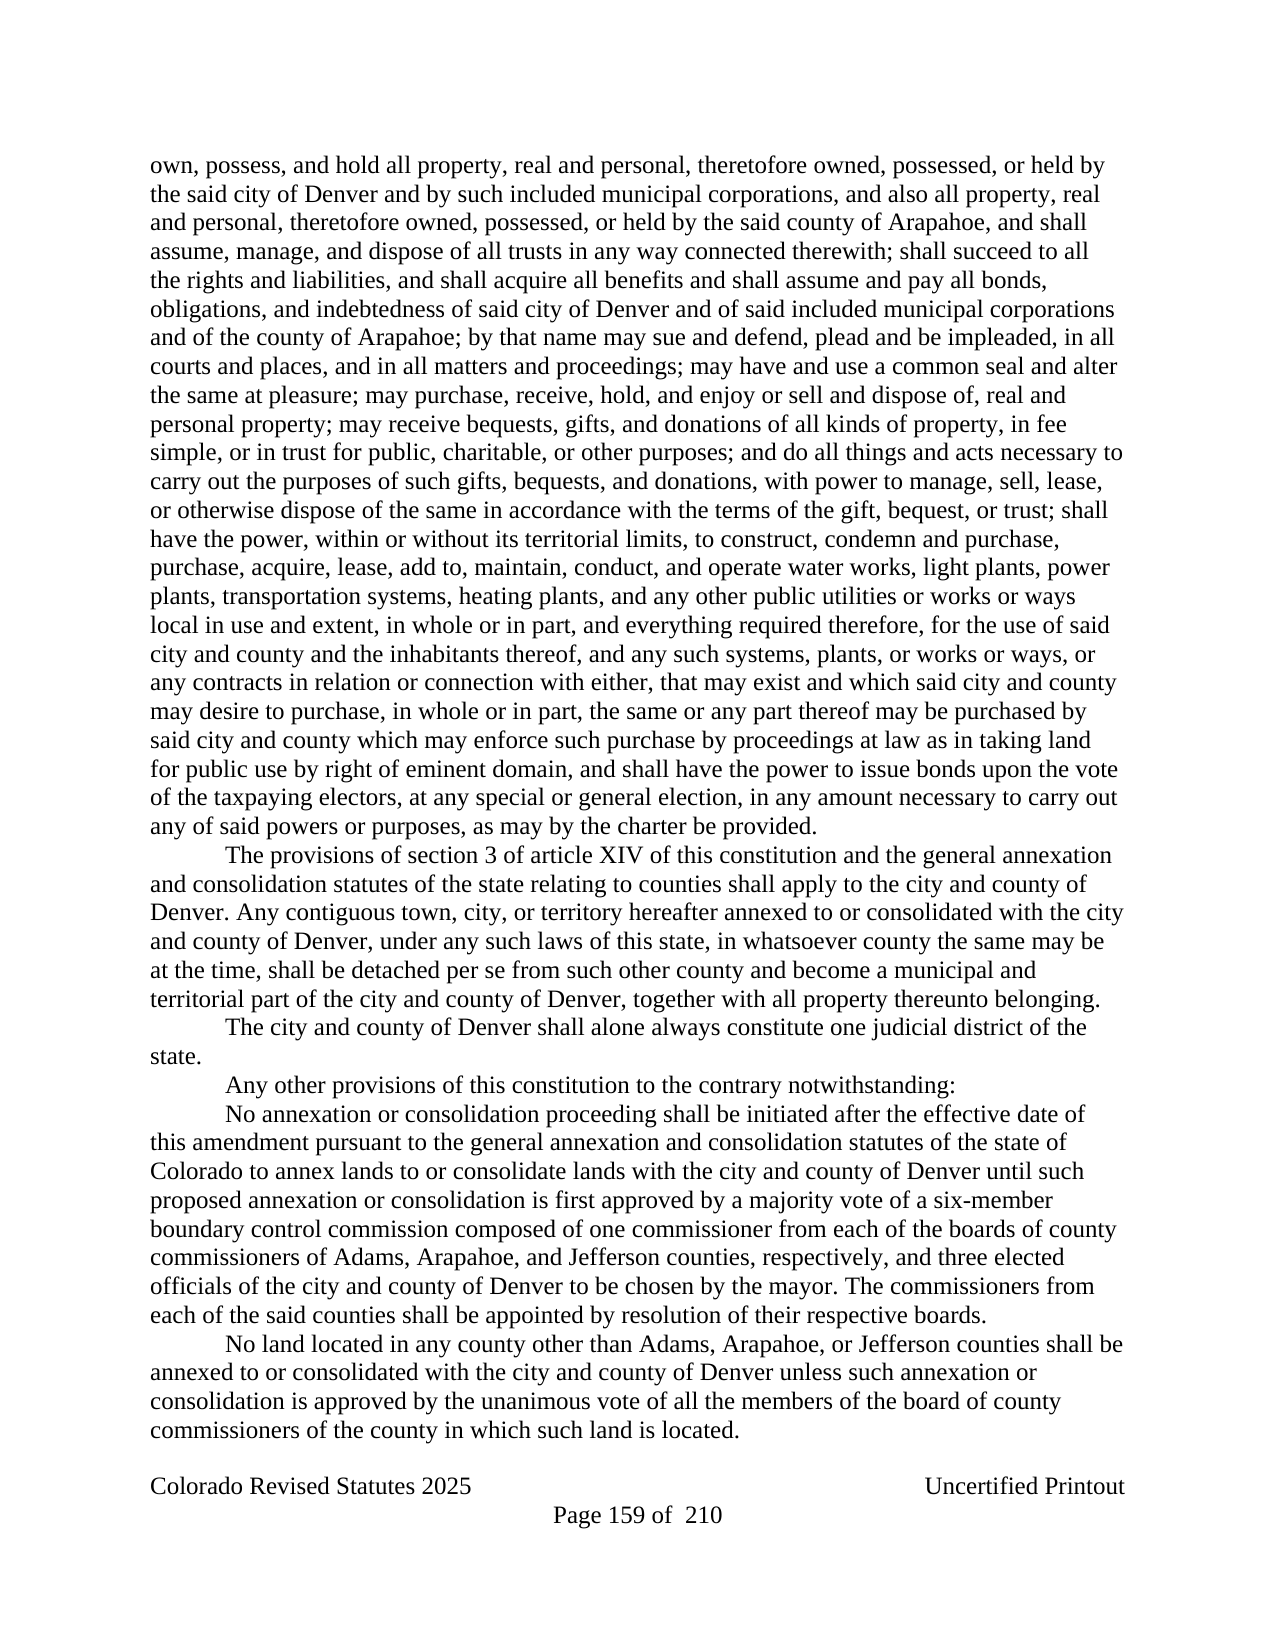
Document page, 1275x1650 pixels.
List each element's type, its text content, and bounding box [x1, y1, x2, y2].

text Any other provisions of this constitution to the contrary notwithstanding: [150, 1070, 1125, 1099]
text No annexation or consolidation proceeding shall be initiated after the effective date of this amendment pursuant to the general annexation and consolidation statutes of the state of Colorado to annex lands to or consolidate lands with the city and county of Denver until such proposed annexation or consolidation is first approved by a majority vote of a six-member boundary control commission composed of one commissioner from each of the boards of county commissioners of Adams, Arapahoe, and Jefferson counties, respectively, and three elected officials of the city and county of Denver to be chosen by the mayor. The commissioners from each of the said counties shall be appointed by resolution of their respective boards. [150, 1099, 1125, 1329]
text The city and county of Denver shall alone always constitute one judicial district of the state. [150, 1012, 1125, 1070]
text No land located in any county other than Adams, Arapahoe, or Jefferson counties shall be annexed to or consolidated with the city and county of Denver unless such annexation or consolidation is approved by the unanimous vote of all the members of the board of county commissioners of the county in which such land is located. [150, 1329, 1125, 1444]
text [150, 150, 1125, 840]
text The provisions of section 3 of article XIV of this constitution and the general annexation and consolidation statutes of the state relating to counties shall apply to the city and county of Denver. Any contiguous town, city, or territory hereafter annexed to or consolidated with the city and county of Denver, under any such laws of this state, in whatsoever county the same may be at the time, shall be detached per se from such other county and become a municipal and territorial part of the city and county of Denver, together with all property thereunto belonging. [150, 840, 1125, 1012]
